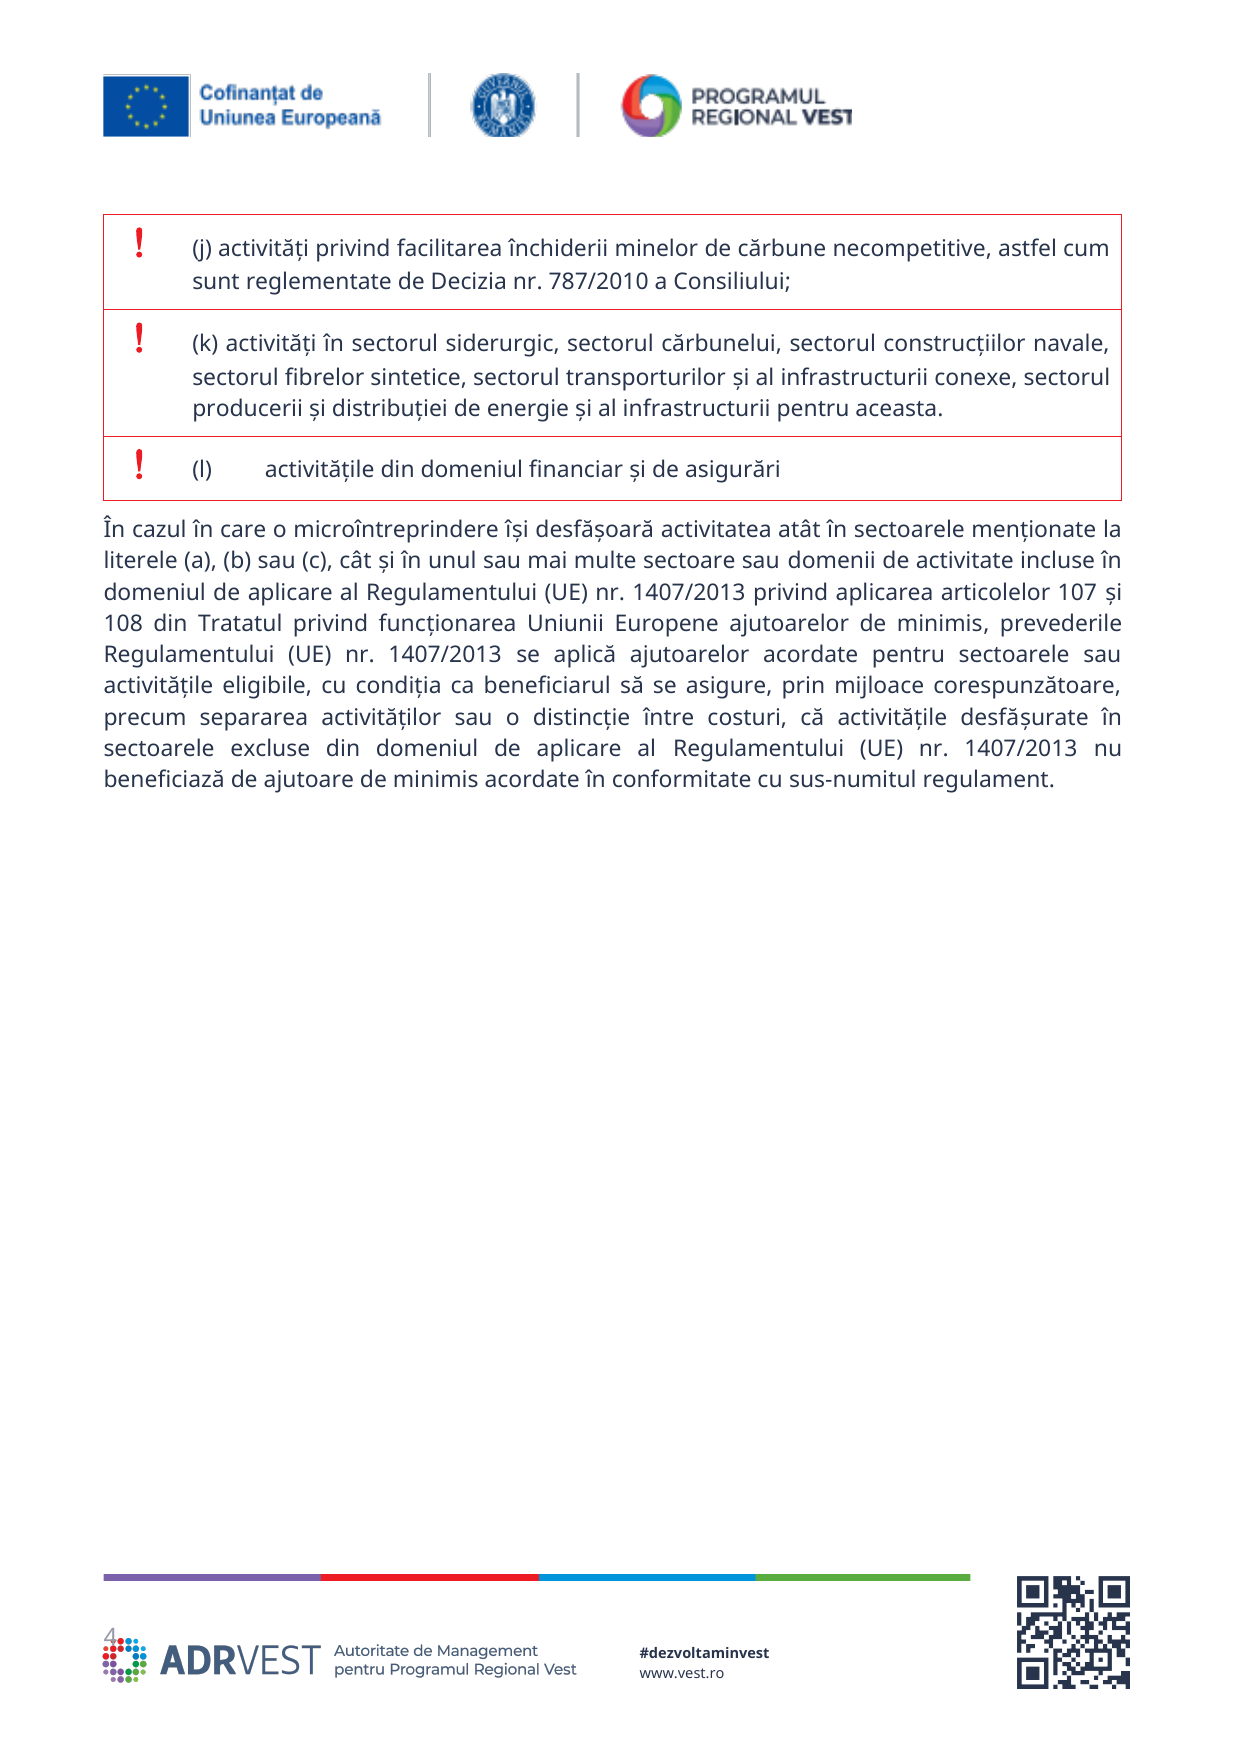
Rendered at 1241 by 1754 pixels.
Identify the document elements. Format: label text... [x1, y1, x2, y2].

table_cell (k) activități în sectorul siderurgic, sectorul cărbunelui, sectorul construcțiilor navale, sectorul fibrelor sintetice, sectorul transporturilor și al infrastructurii conexe, sectorul producerii și distribuției de energie și al infrastructurii pentru aceasta. [104, 310, 1121, 436]
subtitle În cazul în care o microîntreprindere își desfășoară activitatea atât în sectoarele menționate la literele (a), (b) sau (c), cât și în unul sau mai multe sectoare sau domenii de activitate incluse în domeniul de aplicare al Regulamentului (UE) nr. 1407/2013 privind aplicarea articolelor 107 și 108 din Tratatul privind funcţionarea Uniunii Europene ajutoarelor de minimis, prevederile Regulamentului (UE) nr. 1407/2013 se aplică ajutoarelor acordate pentru sectoarele sau activitățile eligibile, cu condiția ca beneficiarul să se asigure, prin mijloace corespunzătoare, precum separarea activităților sau o distincție între costuri, că activitățile desfășurate în sectoarele excluse din domeniul de aplicare al Regulamentului (UE) nr. 1407/2013 nu beneficiază de ajutoare de minimis acordate în conformitate cu sus-numitul regulament. [103, 513, 1122, 794]
picture [93, 1635, 582, 1686]
picture [1008, 1567, 1139, 1698]
table_cell (j) activități privind facilitarea închiderii minelor de cărbune necompetitive, astfel cum sunt reglementate de Decizia nr. 787/2010 a Consiliului; [104, 215, 1121, 309]
table_cell (l) activitățile din domeniul financiar și de asigurări [104, 437, 1121, 499]
